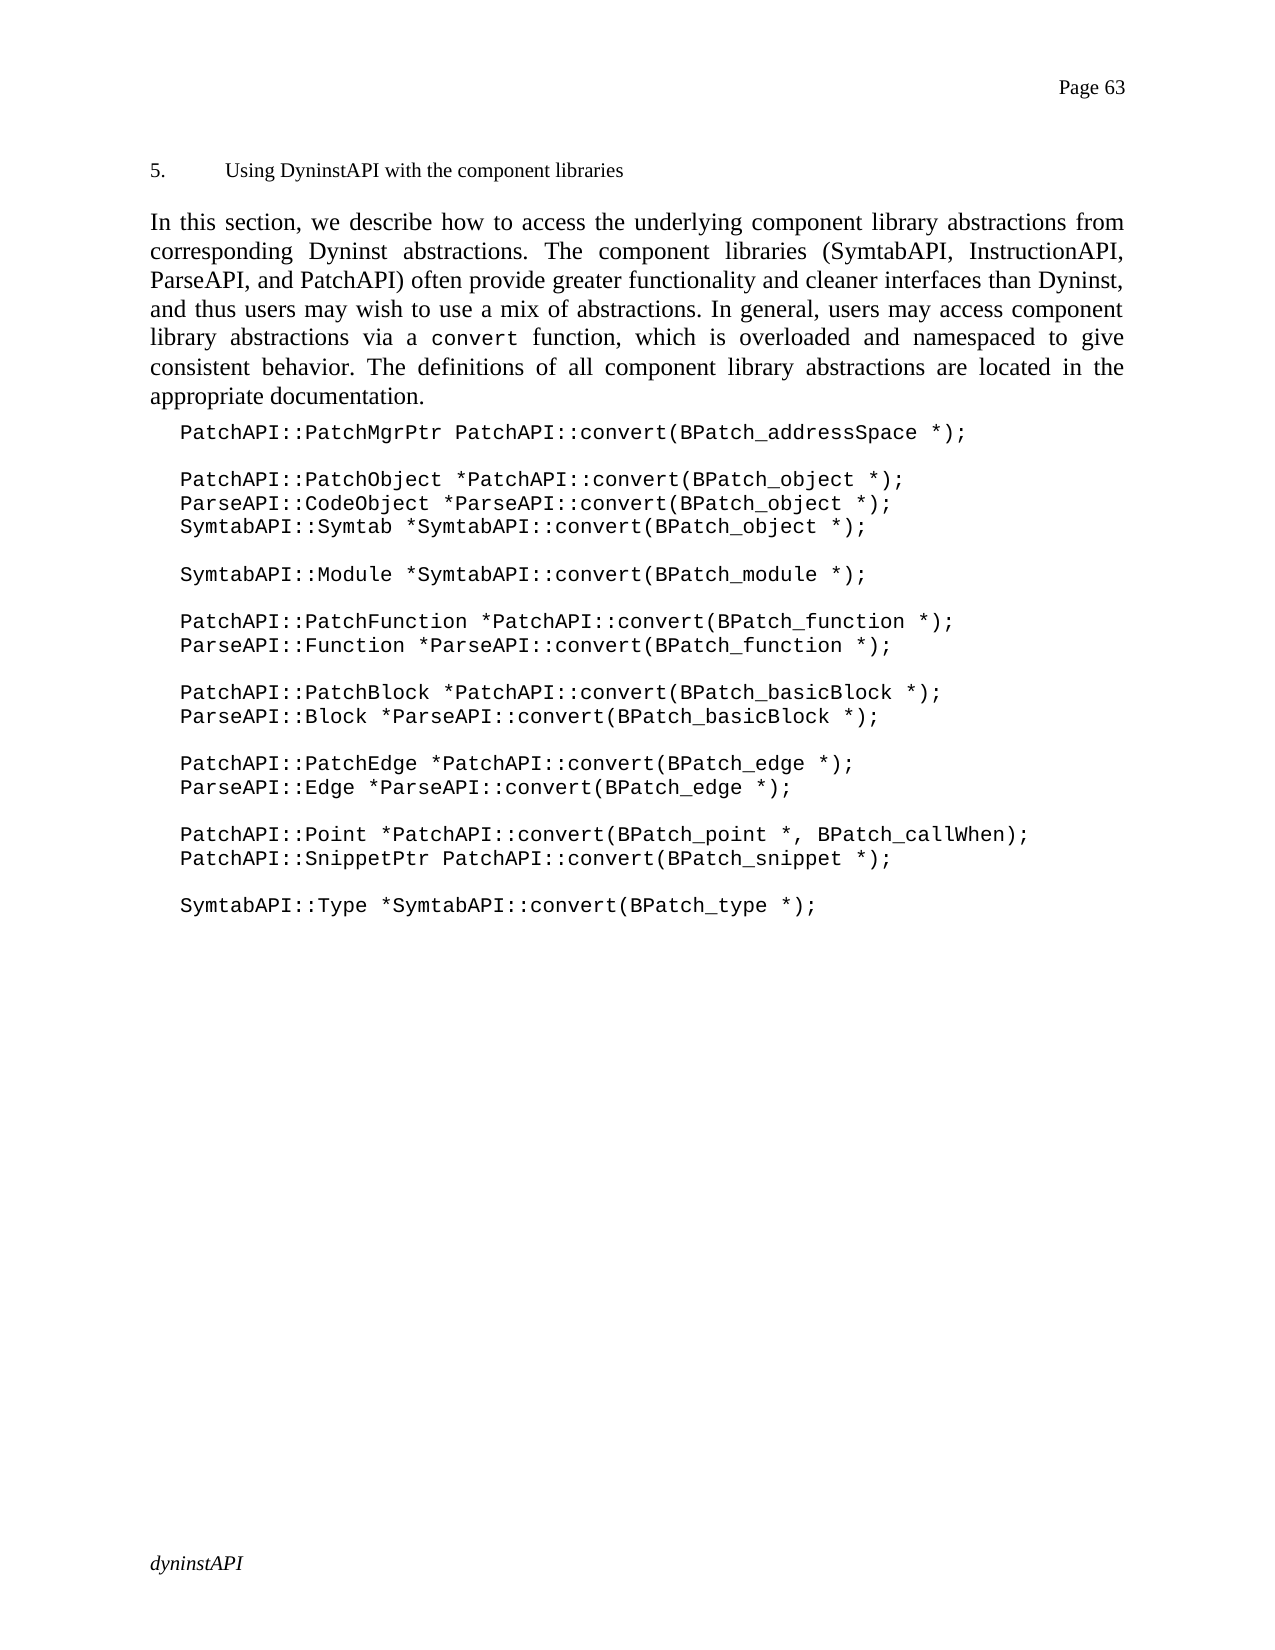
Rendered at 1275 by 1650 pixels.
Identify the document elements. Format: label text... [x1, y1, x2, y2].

text PatchAPI::PatchBlock *PatchAPI::convert(BPatch_basicBlock *); [180, 682, 1125, 706]
text PatchAPI::PatchFunction *PatchAPI::convert(BPatch_function *); [180, 611, 1125, 635]
text ParseAPI::Block *ParseAPI::convert(BPatch_basicBlock *); [150, 706, 1125, 729]
text ParseAPI::Function *ParseAPI::convert(BPatch_function *); [180, 635, 1125, 658]
text PatchAPI::SnippetPtr PatchAPI::convert(BPatch_snippet *); [180, 848, 1125, 871]
text ParseAPI::CodeObject *ParseAPI::convert(BPatch_object *); [180, 493, 1125, 517]
text SymtabAPI::Symtab *SymtabAPI::convert(BPatch_object *); [180, 517, 1125, 540]
text In this section, we describe how to access the underlying component library abstractions from corresponding Dyninst abstractions. The component libraries (SymtabAPI, InstructionAPI, ParseAPI, and PatchAPI) often provide greater functionality and cleaner interfaces than Dyninst, and thus users may wish to use a mix of abstractions. In general, users may access component library abstractions via a convert function, which is overloaded and namespaced to give consistent behavior. The definitions of all component library abstractions are located in the appropriate documentation. [150, 207, 1125, 409]
text ParseAPI::Edge *ParseAPI::convert(BPatch_edge *); [180, 777, 1125, 800]
text SymtabAPI::Type *SymtabAPI::convert(BPatch_type *); [180, 895, 1125, 918]
text SymtabAPI::Module *SymtabAPI::convert(BPatch_module *); [180, 564, 1125, 587]
text PatchAPI::Point *PatchAPI::convert(BPatch_point *, BPatch_callWhen); [180, 824, 1125, 848]
text PatchAPI::PatchMgrPtr PatchAPI::convert(BPatch_addressSpace *); [180, 422, 1125, 446]
text PatchAPI::PatchObject *PatchAPI::convert(BPatch_object *); [180, 469, 1125, 493]
text PatchAPI::PatchEdge *PatchAPI::convert(BPatch_edge *); [180, 753, 1125, 777]
subtitle Using DyninstAPI with the component libraries [150, 158, 1125, 182]
